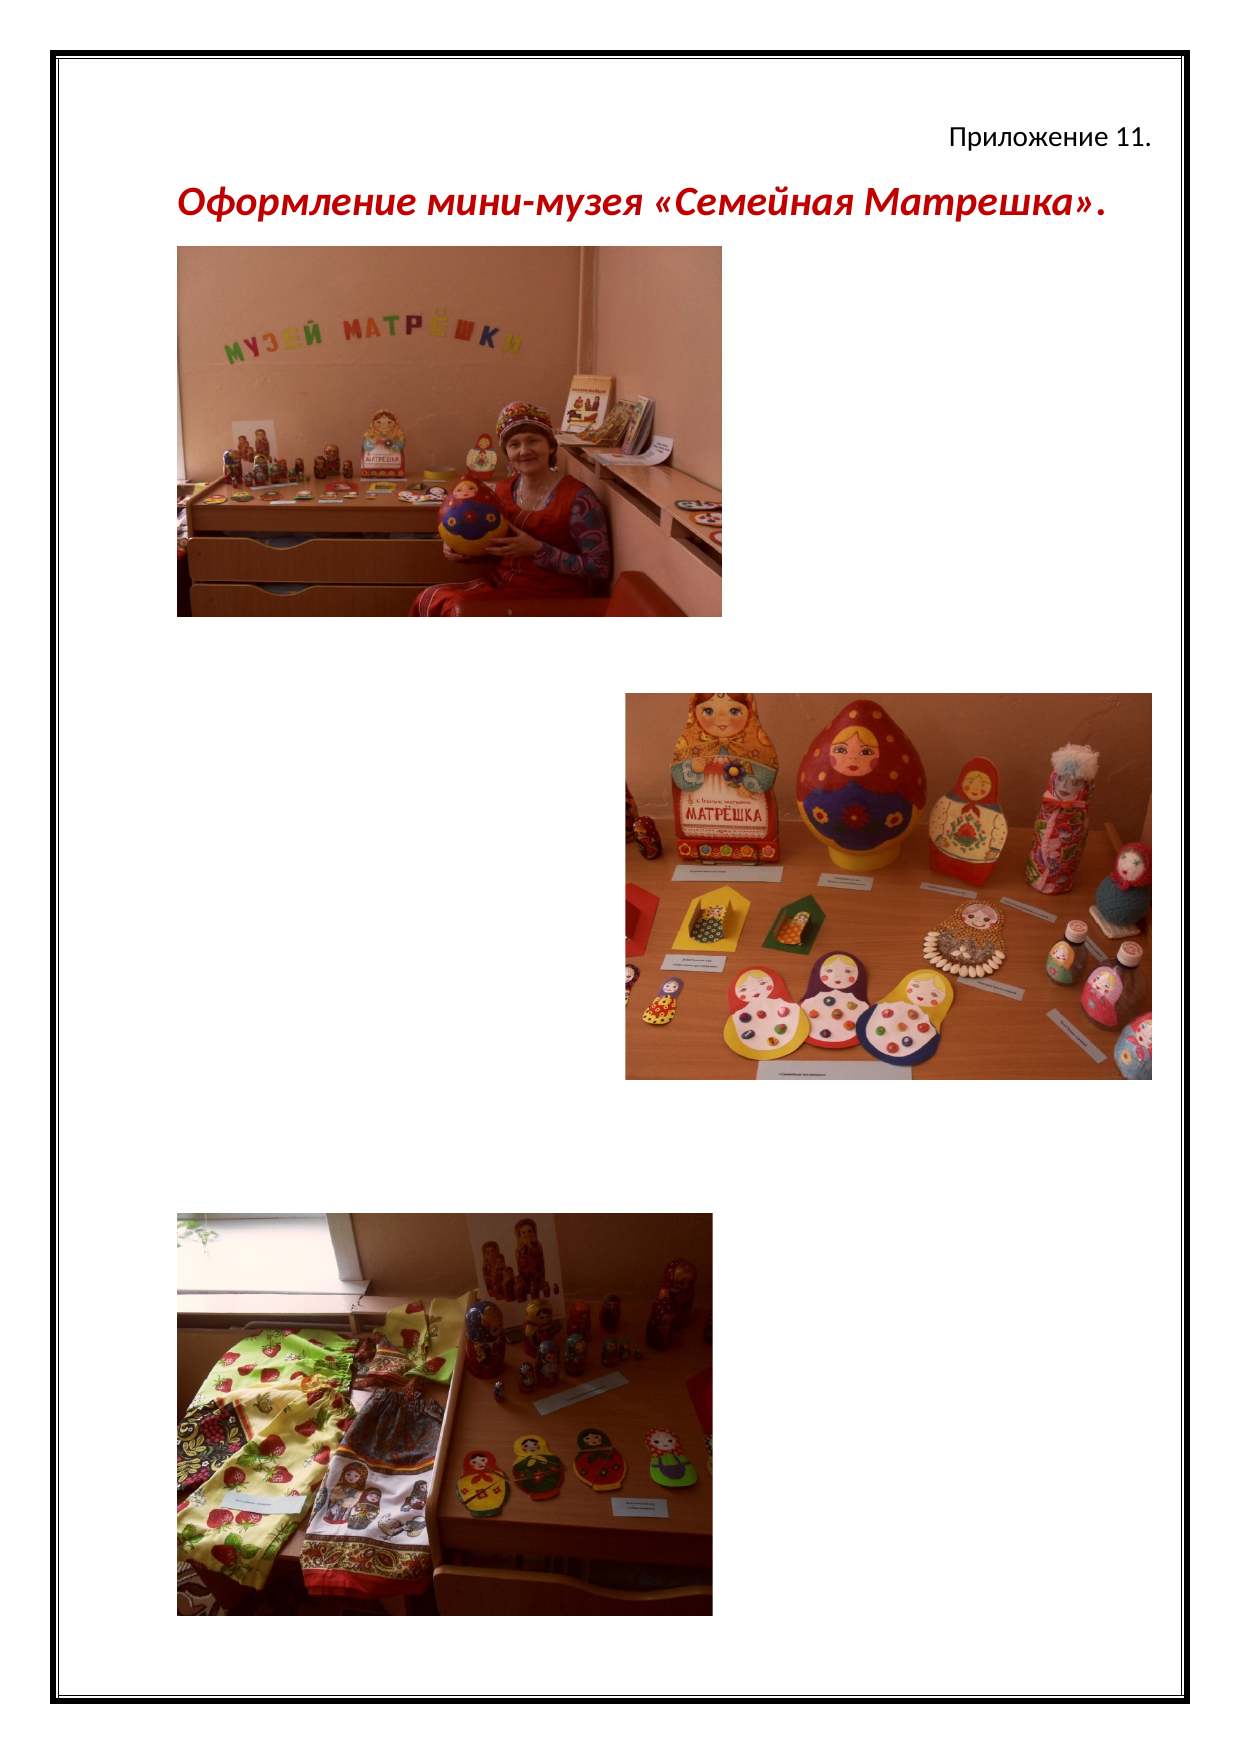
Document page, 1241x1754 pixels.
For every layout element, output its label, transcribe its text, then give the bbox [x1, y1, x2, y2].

text Приложение 11. [177, 118, 1152, 154]
picture [177, 1213, 713, 1616]
picture [625, 693, 1152, 1080]
text Оформление мини-музея «Семейная Матрешка». [177, 174, 1152, 225]
picture [177, 246, 722, 617]
